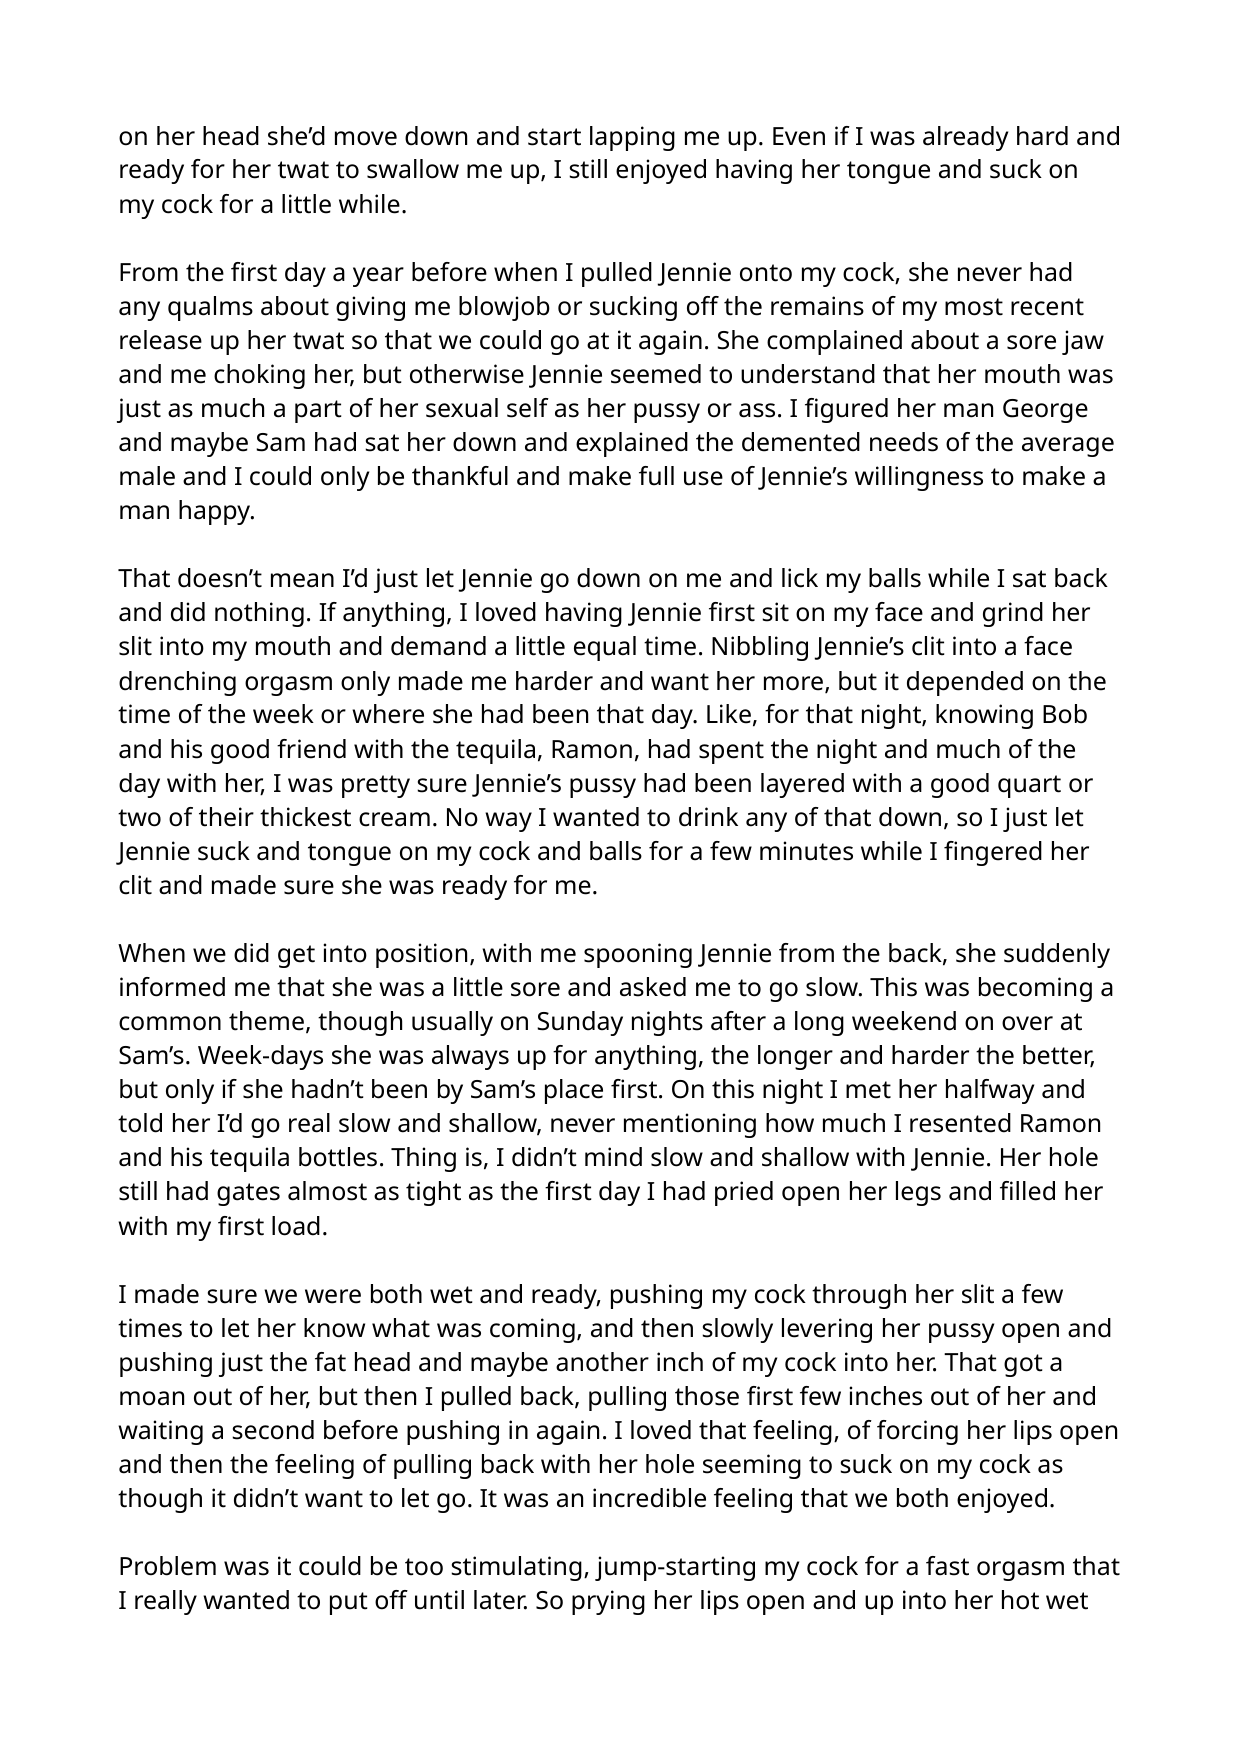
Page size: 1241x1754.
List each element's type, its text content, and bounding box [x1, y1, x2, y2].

text That doesn’t mean I’d just let Jennie go down on me and lick my balls while I sat back and did nothing. If anything, I loved having Jennie first sit on my face and grind her slit into my mouth and demand a little equal time. Nibbling Jennie’s clit into a face drenching orgasm only made me harder and want her more, but it depended on the time of the week or where she had been that day. Like, for that night, knowing Bob and his good friend with the tequila, Ramon, had spent the night and much of the day with her, I was pretty sure Jennie’s pussy had been layered with a good quart or two of their thickest cream. No way I wanted to drink any of that down, so I just let Jennie suck and tongue on my cock and balls for a few minutes while I fingered her clit and made sure she was ready for me. [118, 561, 1122, 902]
text When we did get into position, with me spooning Jennie from the back, she suddenly informed me that she was a little sore and asked me to go slow. This was becoming a common theme, though usually on Sunday nights after a long weekend on over at Sam’s. Week-days she was always up for anything, the longer and harder the better, but only if she hadn’t been by Sam’s place first. On this night I met her halfway and told her I’d go real slow and shallow, never mentioning how much I resented Ramon and his tequila bottles. Thing is, I didn’t mind slow and shallow with Jennie. Her hole still had gates almost as tight as the first day I had pried open her legs and filled her with my first load. [118, 936, 1122, 1242]
text From the first day a year before when I pulled Jennie onto my cock, she never had any qualms about giving me blowjob or sucking off the remains of my most recent release up her twat so that we could go at it again. She complained about a sore jaw and me choking her, but otherwise Jennie seemed to understand that her mouth was just as much a part of her sexual self as her pussy or ass. I figured her man George and maybe Sam had sat her down and explained the demented needs of the average male and I could only be thankful and make full use of Jennie’s willingness to make a man happy. [118, 254, 1122, 527]
text I made sure we were both wet and ready, pushing my cock through her slit a few times to let her know what was coming, and then slowly levering her pussy open and pushing just the fat head and maybe another inch of my cock into her. That got a moan out of her, but then I pulled back, pulling those first few inches out of her and waiting a second before pushing in again. I loved that feeling, of forcing her lips open and then the feeling of pulling back with her hole seeming to suck on my cock as though it didn’t want to let go. It was an incredible feeling that we both enjoyed. [118, 1276, 1122, 1515]
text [118, 118, 1122, 220]
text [118, 1549, 1122, 1617]
